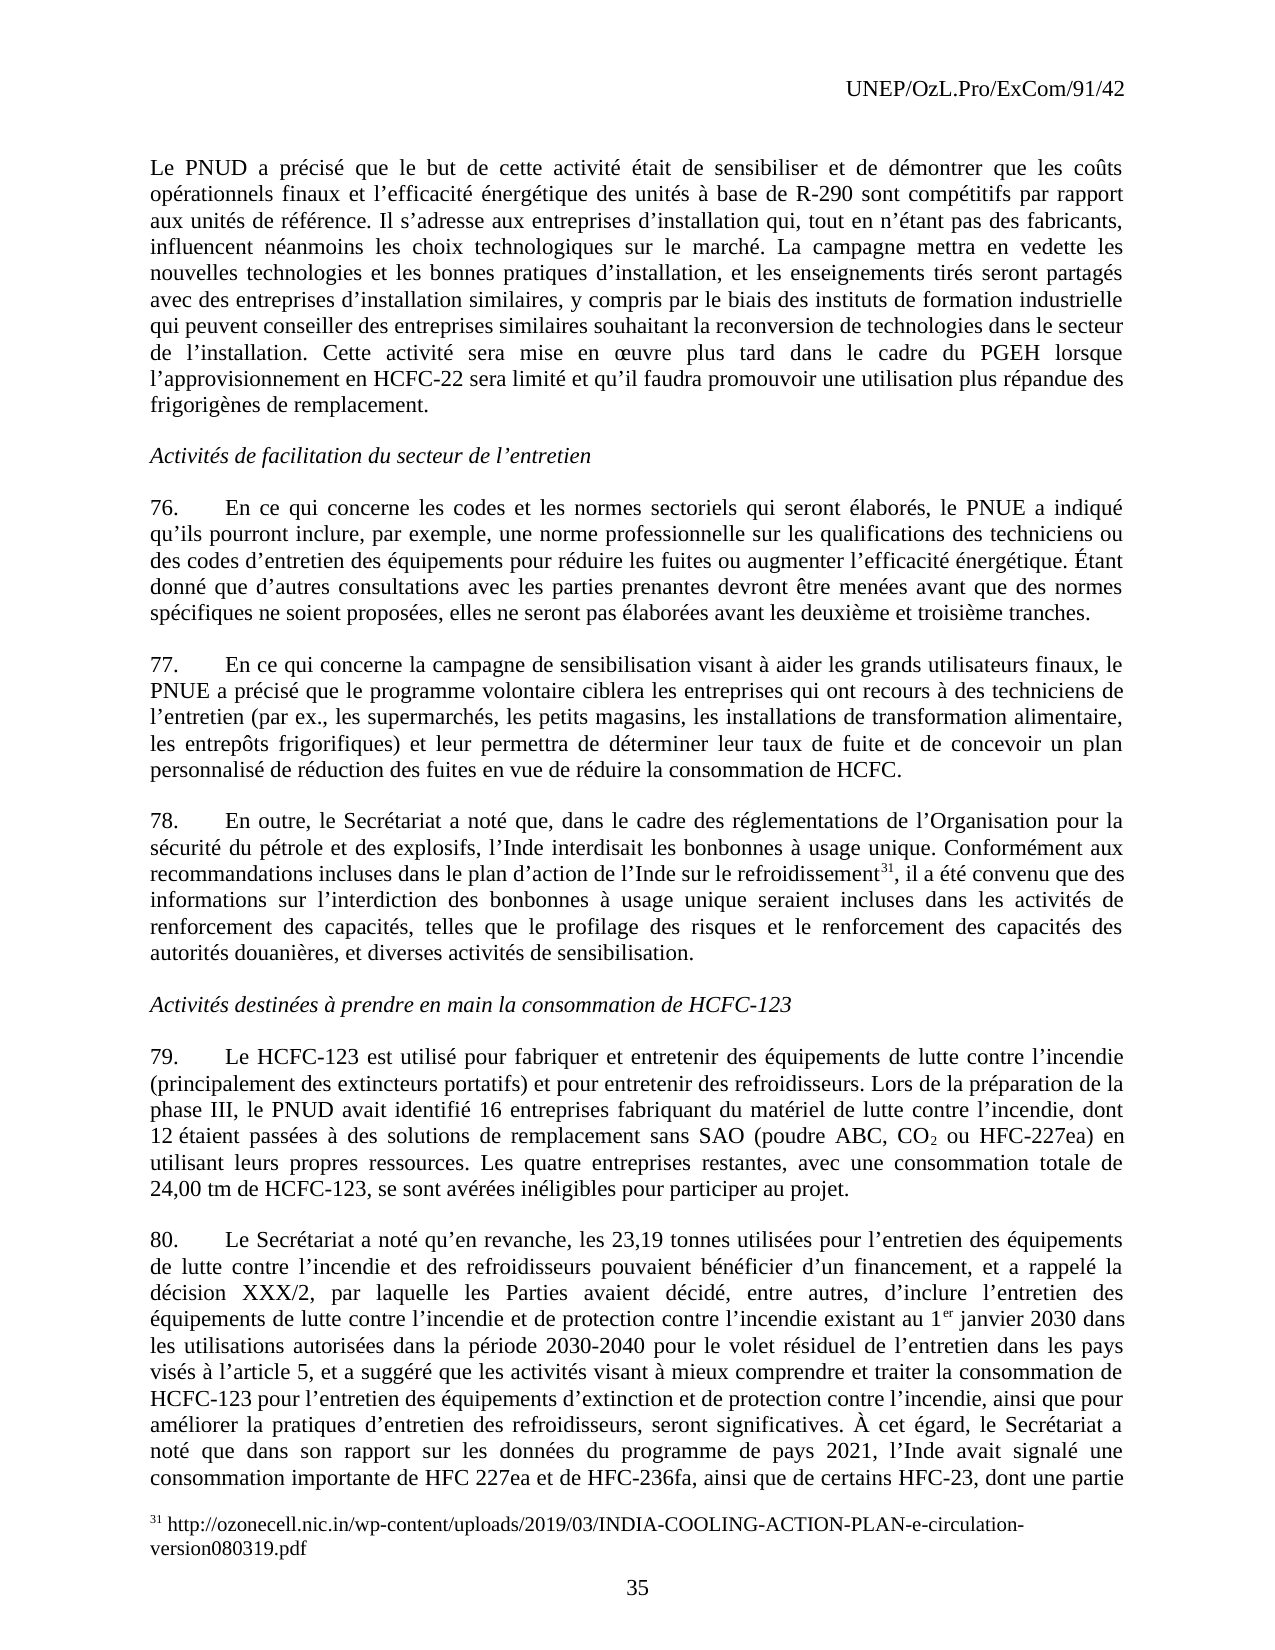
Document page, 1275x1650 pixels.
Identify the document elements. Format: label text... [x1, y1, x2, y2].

subtitle Activités de facilitation du secteur de l’entretien [150, 443, 1125, 469]
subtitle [150, 1226, 1125, 1490]
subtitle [150, 154, 1125, 418]
subtitle En ce qui concerne la campagne de sensibilisation visant à aider les grands utilisateurs finaux, le PNUE a précisé que le programme volontaire ciblera les entreprises qui ont recours à des techniciens de l’entretien (par ex., les supermarchés, les petits magasins, les installations de transformation alimentaire, les entrepôts frigorifiques) et leur permettra de déterminer leur taux de fuite et de concevoir un plan personnalisé de réduction des fuites en vue de réduire la consommation de HCFC. [150, 651, 1125, 782]
subtitle En ce qui concerne les codes et les normes sectoriels qui seront élaborés, le PNUE a indiqué qu’ils pourront inclure, par exemple, une norme professionnelle sur les qualifications des techniciens ou des codes d’entretien des équipements pour réduire les fuites ou augmenter l’efficacité énergétique. Étant donné que d’autres consultations avec les parties prenantes devront être menées avant que des normes spécifiques ne soient proposées, elles ne seront pas élaborées avant les deuxième et troisième tranches. [150, 494, 1125, 626]
text Activités destinées à prendre en main la consommation de HCFC-123 [150, 991, 1125, 1017]
subtitle Le HCFC-123 est utilisé pour fabriquer et entretenir des équipements de lutte contre l’incendie (principalement des extincteurs portatifs) et pour entretenir des refroidisseurs. Lors de la préparation de la phase III, le PNUD avait identifié 16 entreprises fabriquant du matériel de lutte contre l’incendie, dont 12 étaient passées à des solutions de remplacement sans SAO (poudre ABC, CO2 ou HFC-227ea) en utilisant leurs propres ressources. Les quatre entreprises restantes, avec une consommation totale de 24,00 tm de HCFC-123, se sont avérées inéligibles pour participer au projet. [150, 1043, 1125, 1201]
subtitle En outre, le Secrétariat a noté que, dans le cadre des réglementations de l’Organisation pour la sécurité du pétrole et des explosifs, l’Inde interdisait les bonbonnes à usage unique. Conformément aux recommandations incluses dans le plan d’action de l’Inde sur le refroidissement, il a été convenu que des informations sur l’interdiction des bonbonnes à usage unique seraient incluses dans les activités de renforcement des capacités, telles que le profilage des risques et le renforcement des capacités des autorités douanières, et diverses activités de sensibilisation. [150, 807, 1125, 966]
